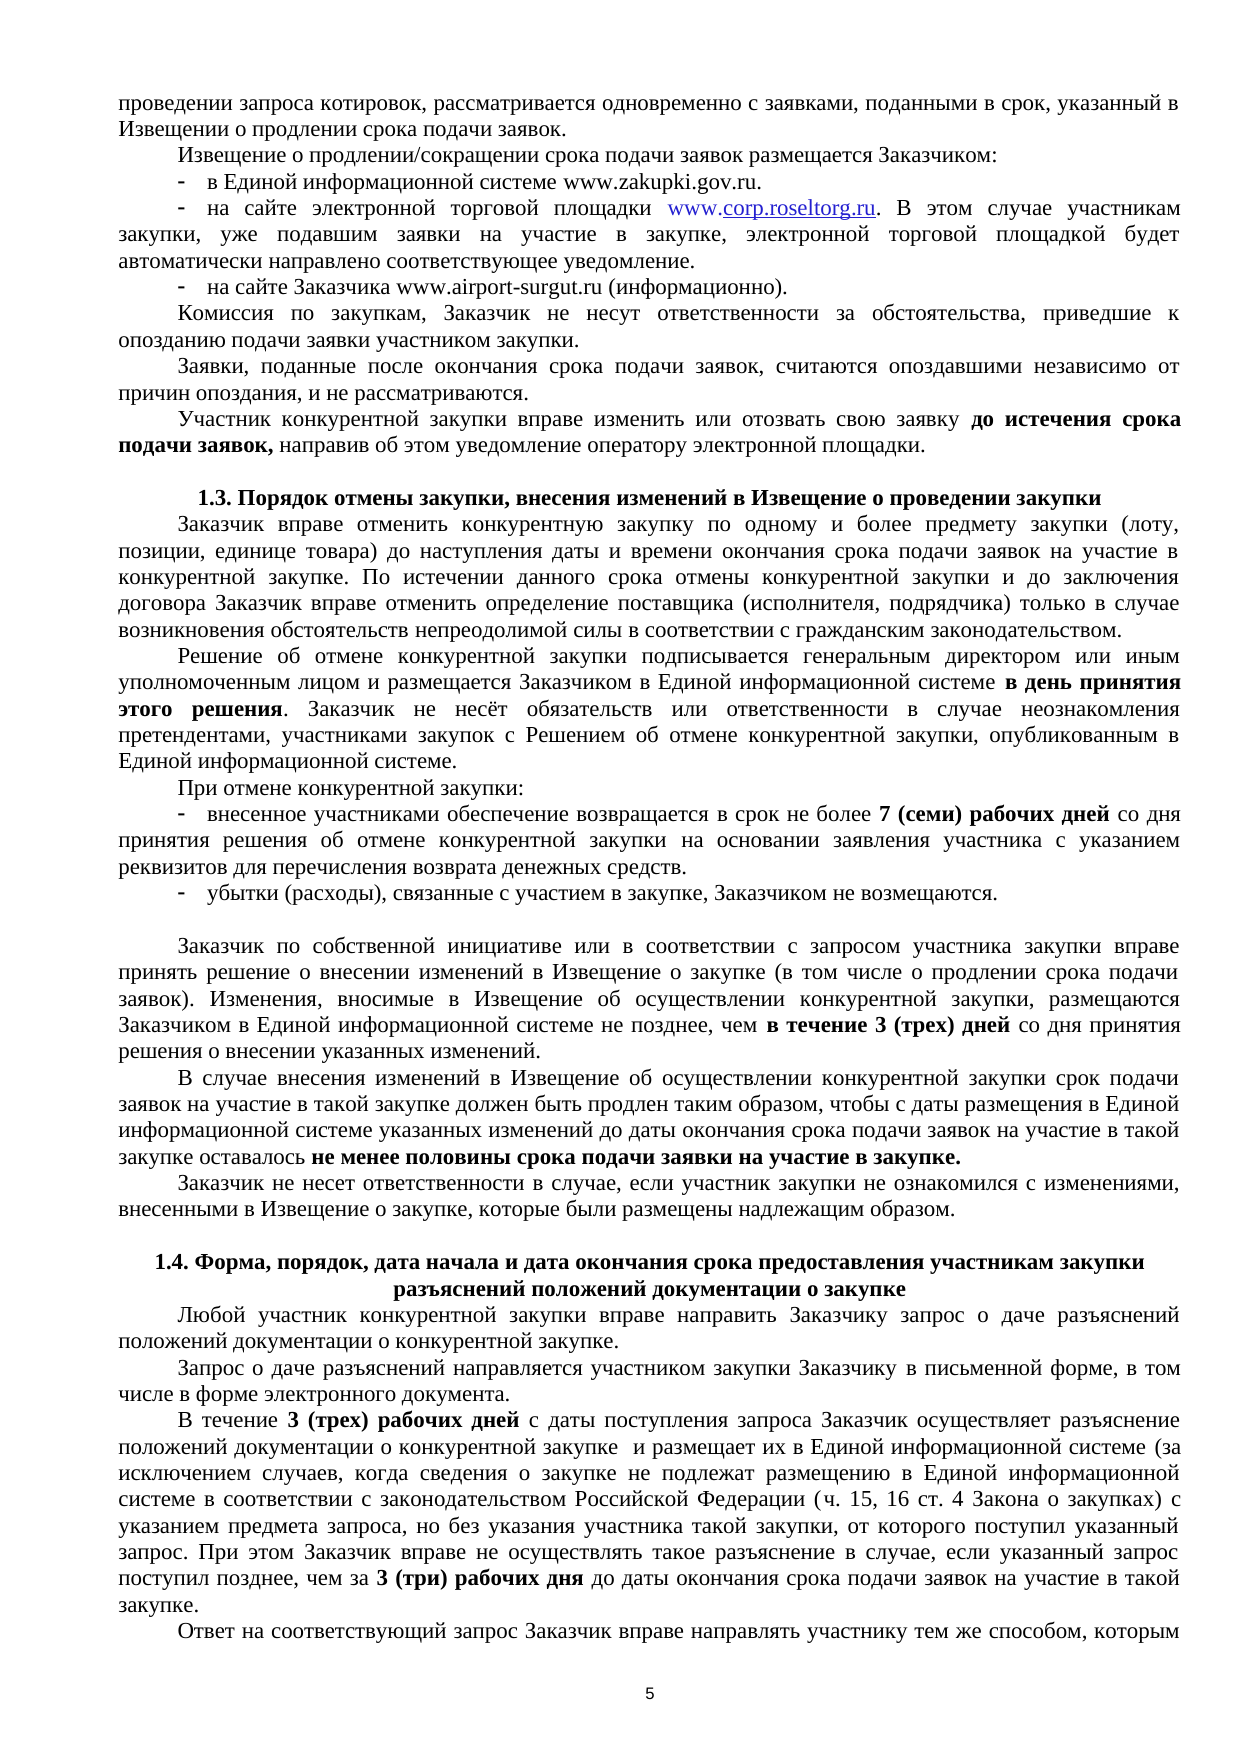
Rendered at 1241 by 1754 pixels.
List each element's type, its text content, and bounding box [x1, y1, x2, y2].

text В случае внесения изменений в Извещение об осуществлении конкурентной закупки срок подачи заявок на участие в такой закупке должен быть продлен таким образом, чтобы с даты размещения в Единой информационной системе указанных изменений до даты окончания срока подачи заявок на участие в такой закупке оставалось не менее половины срока подачи заявки на участие в закупке. [118, 1064, 1181, 1169]
text 1.4. Форма, порядок, дата начала и дата окончания срока предоставления участникам закупки разъяснений положений документации о закупке [118, 1248, 1181, 1301]
text Заказчик вправе отменить конкурентную закупку по одному и более предмету закупки (лоту, позиции, единице товара) до наступления даты и времени окончания срока подачи заявок на участие в конкурентной закупке. По истечении данного срока отмены конкурентной закупки и до заключения договора Заказчик вправе отменить определение поставщика (исполнителя, подрядчика) только в случае возникновения обстоятельств непреодолимой силы в соответствии с гражданским законодательством. [118, 510, 1181, 642]
text Комиссия по закупкам, Заказчик не несут ответственности за обстоятельства, приведшие к опозданию подачи заявки участником закупки. [118, 299, 1181, 352]
text Заявки, поданные после окончания срока подачи заявок, считаются опоздавшими независимо от причин опоздания, и не рассматриваются. [118, 352, 1181, 405]
text В течение 3 (трех) рабочих дней с даты поступления запроса Заказчик осуществляет разъяснение положений документации о конкурентной закупке и размещает их в Единой информационной системе (за исключением случаев, когда сведения о закупке не подлежат размещению в Единой информационной системе в соответствии с законодательством Российской Федерации (ч. 15, 16 ст. 4 Закона о закупках) с указанием предмета запроса, но без указания участника такой закупки, от которого поступил указанный запрос. При этом Заказчик вправе не осуществлять такое разъяснение в случае, если указанный запрос поступил позднее, чем за 3 (три) рабочих дня до даты окончания срока подачи заявок на участие в такой закупке. [118, 1406, 1181, 1617]
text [118, 89, 1181, 141]
text Заказчик не несет ответственности в случае, если участник закупки не ознакомился с изменениями, внесенными в Извещение о закупке, которые были размещены надлежащим образом. [118, 1169, 1181, 1222]
list в Единой информационной системе www.zakupki.gov.ru. [118, 168, 1181, 194]
text Заказчик по собственной инициативе или в соответствии с запросом участника закупки вправе принять решение о внесении изменений в Извещение о закупке (в том числе о продлении срока подачи заявок). Изменения, вносимые в Извещение об осуществлении конкурентной закупки, размещаются Заказчиком в Единой информационной системе не позднее, чем в течение 3 (трех) дней со дня принятия решения о внесении указанных изменений. [118, 932, 1181, 1064]
list убытки (расходы), связанные с участием в закупке, Заказчиком не возмещаются. [118, 879, 1181, 906]
text Запрос о даче разъяснений направляется участником закупки Заказчику в письменной форме, в том числе в форме электронного документа. [118, 1354, 1181, 1406]
list внесенное участниками обеспечение возвращается в срок не более 7 (семи) рабочих дней со дня принятия решения об отмене конкурентной закупки на основании заявления участника с указанием реквизитов для перечисления возврата денежных средств. [118, 800, 1181, 879]
text Решение об отмене конкурентной закупки подписывается генеральным директором или иным уполномоченным лицом и размещается Заказчиком в Единой информационной системе в день принятия этого решения. Заказчик не несёт обязательств или ответственности в случае неознакомления претендентами, участниками закупок с Решением об отмене конкурентной закупки, опубликованным в Единой информационной системе. [118, 642, 1181, 774]
text 1.3. Порядок отмены закупки, внесения изменений в Извещение о проведении закупки [118, 484, 1181, 510]
list на сайте Заказчика www.airport-surgut.ru (информационно). [118, 273, 1181, 299]
text Извещение о продлении/сокращении срока подачи заявок размещается Заказчиком: [118, 141, 1181, 168]
text Участник конкурентной закупки вправе изменить или отозвать свою заявку до истечения срока подачи заявок, направив об этом уведомление оператору электронной площадки. [118, 405, 1181, 458]
list на сайте электронной торговой площадки www.corp.roseltorg.ru. В этом случае участникам закупки, уже подавшим заявки на участие в закупке, электронной торговой площадкой будет автоматически направлено соответствующее уведомление. [118, 194, 1181, 273]
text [118, 1617, 1181, 1643]
text При отмене конкурентной закупки: [118, 774, 1181, 800]
text Любой участник конкурентной закупки вправе направить Заказчику запрос о даче разъяснений положений документации о конкурентной закупке. [118, 1301, 1181, 1354]
